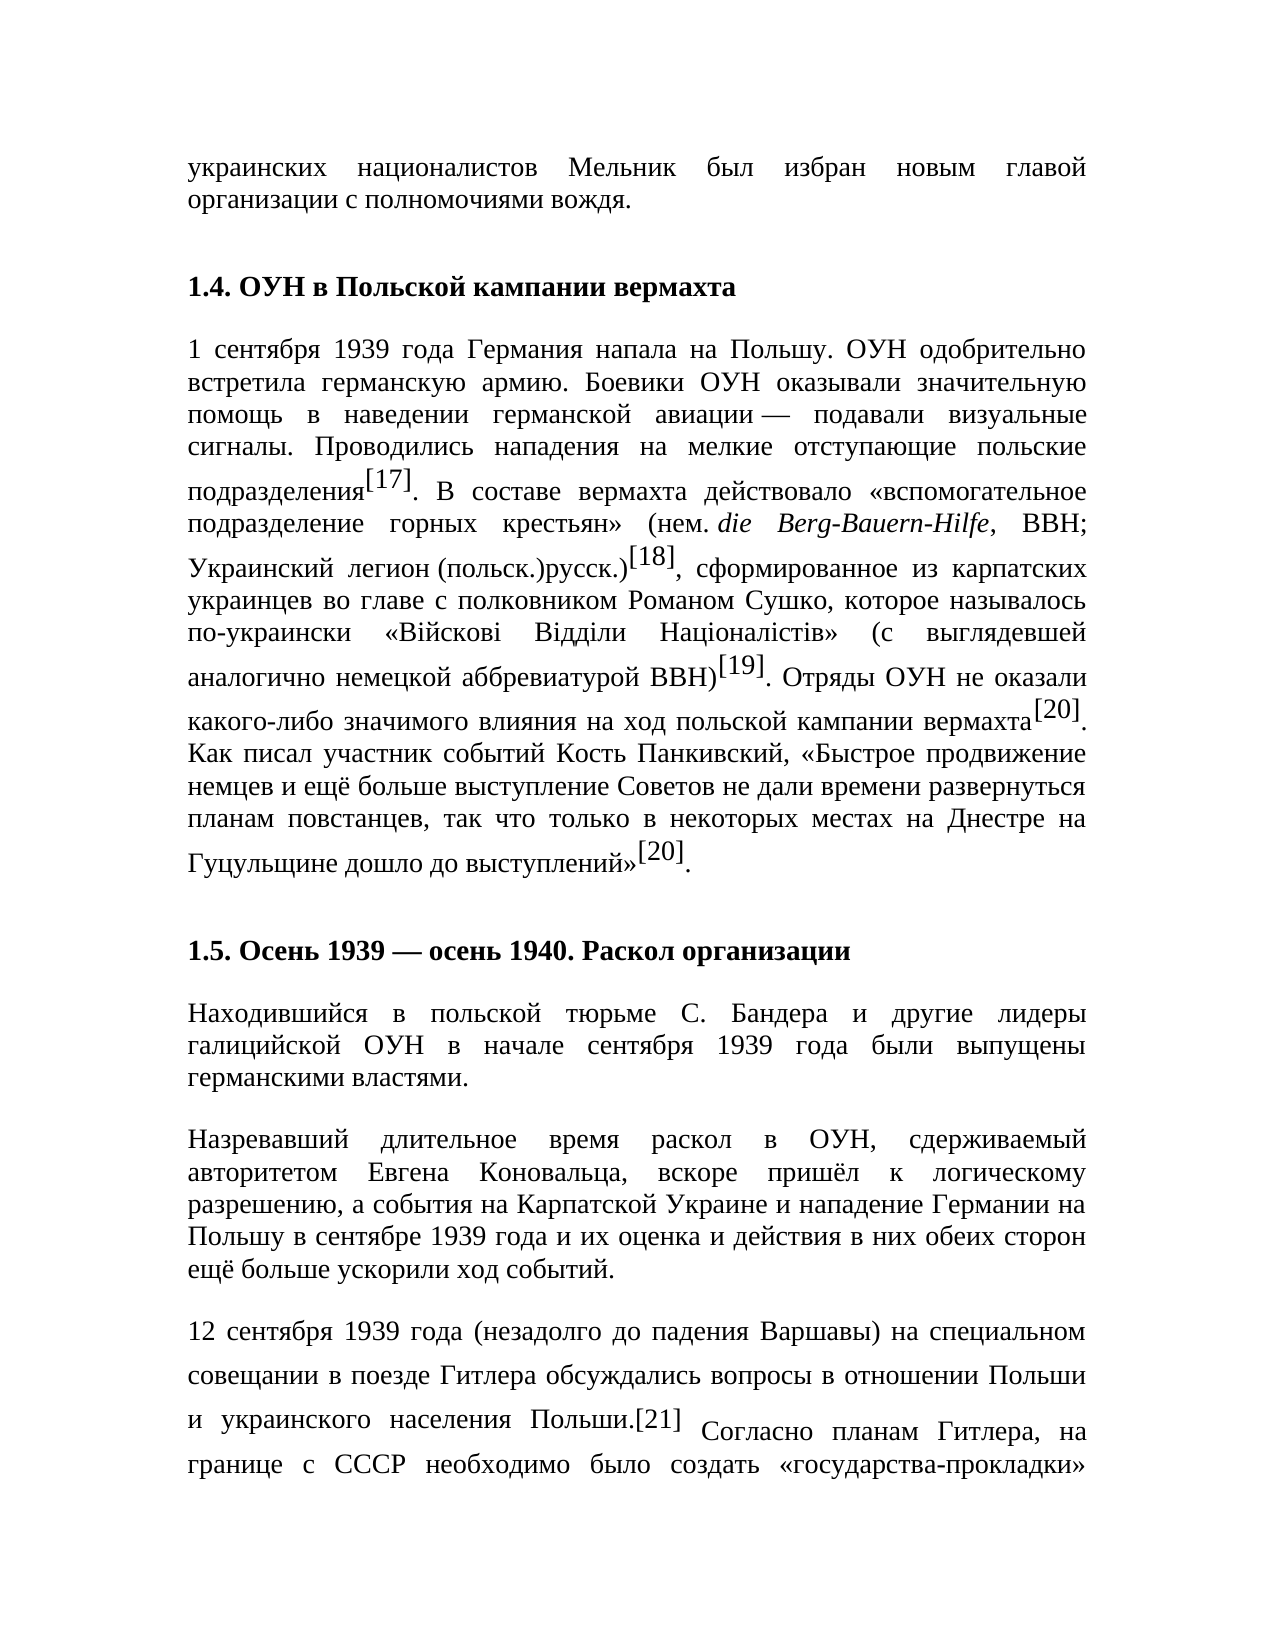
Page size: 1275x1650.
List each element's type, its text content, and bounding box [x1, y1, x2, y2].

text Находившийся в польской тюрьме С. Бандера и другие лидеры галицийской ОУН в начале сентября 1939 года были выпущены германскими властями. [187, 996, 1087, 1093]
list 1.5. Осень 1939 — осень 1940. Раскол организации [187, 933, 1087, 966]
text 1 сентября 1939 года Германия напала на Польшу. ОУН одобрительно встретила германскую армию. Боевики ОУН оказывали значительную помощь в наведении германской авиации — подавали визуальные сигналы. Проводились нападения на мелкие отступающие польские подразделения[17]. В составе вермахта действовало «вспомогательное подразделение горных крестьян» (нем. die Berg-Bauern-Hilfe, ВВН; Украинский легион (польск.)русск.)[18], сформированное из карпатских украинцев во главе с полковником Романом Сушко, которое называлось по-украински «Вiйсковi Вiддiли Нацiоналiстiв» (с выглядевшей аналогично немецкой аббревиатурой ВВН)[19]. Отряды ОУН не оказали какого-либо значимого влияния на ход польской кампании вермахта[20]. Как писал участник событий Кость Панкивский, «Быстрое продвижение немцев и ещё больше выступление Советов не дали времени развернуться планам повстанцев, так что только в некоторых местах на Днестре на Гуцульщине дошло до выступлений»[20]. [187, 332, 1087, 878]
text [187, 1314, 1087, 1479]
text Назревавший длительное время раскол в ОУН, сдерживаемый авторитетом Евгена Коновальца, вскоре пришёл к логическому разрешению, а события на Карпатской Украине и нападение Германии на Польшу в сентябре 1939 года и их оценка и действия в них обеих сторон ещё больше ускорили ход событий. [187, 1122, 1087, 1284]
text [187, 150, 1087, 215]
list 1.4. ОУН в Польской кампании вермахта [187, 269, 1087, 303]
